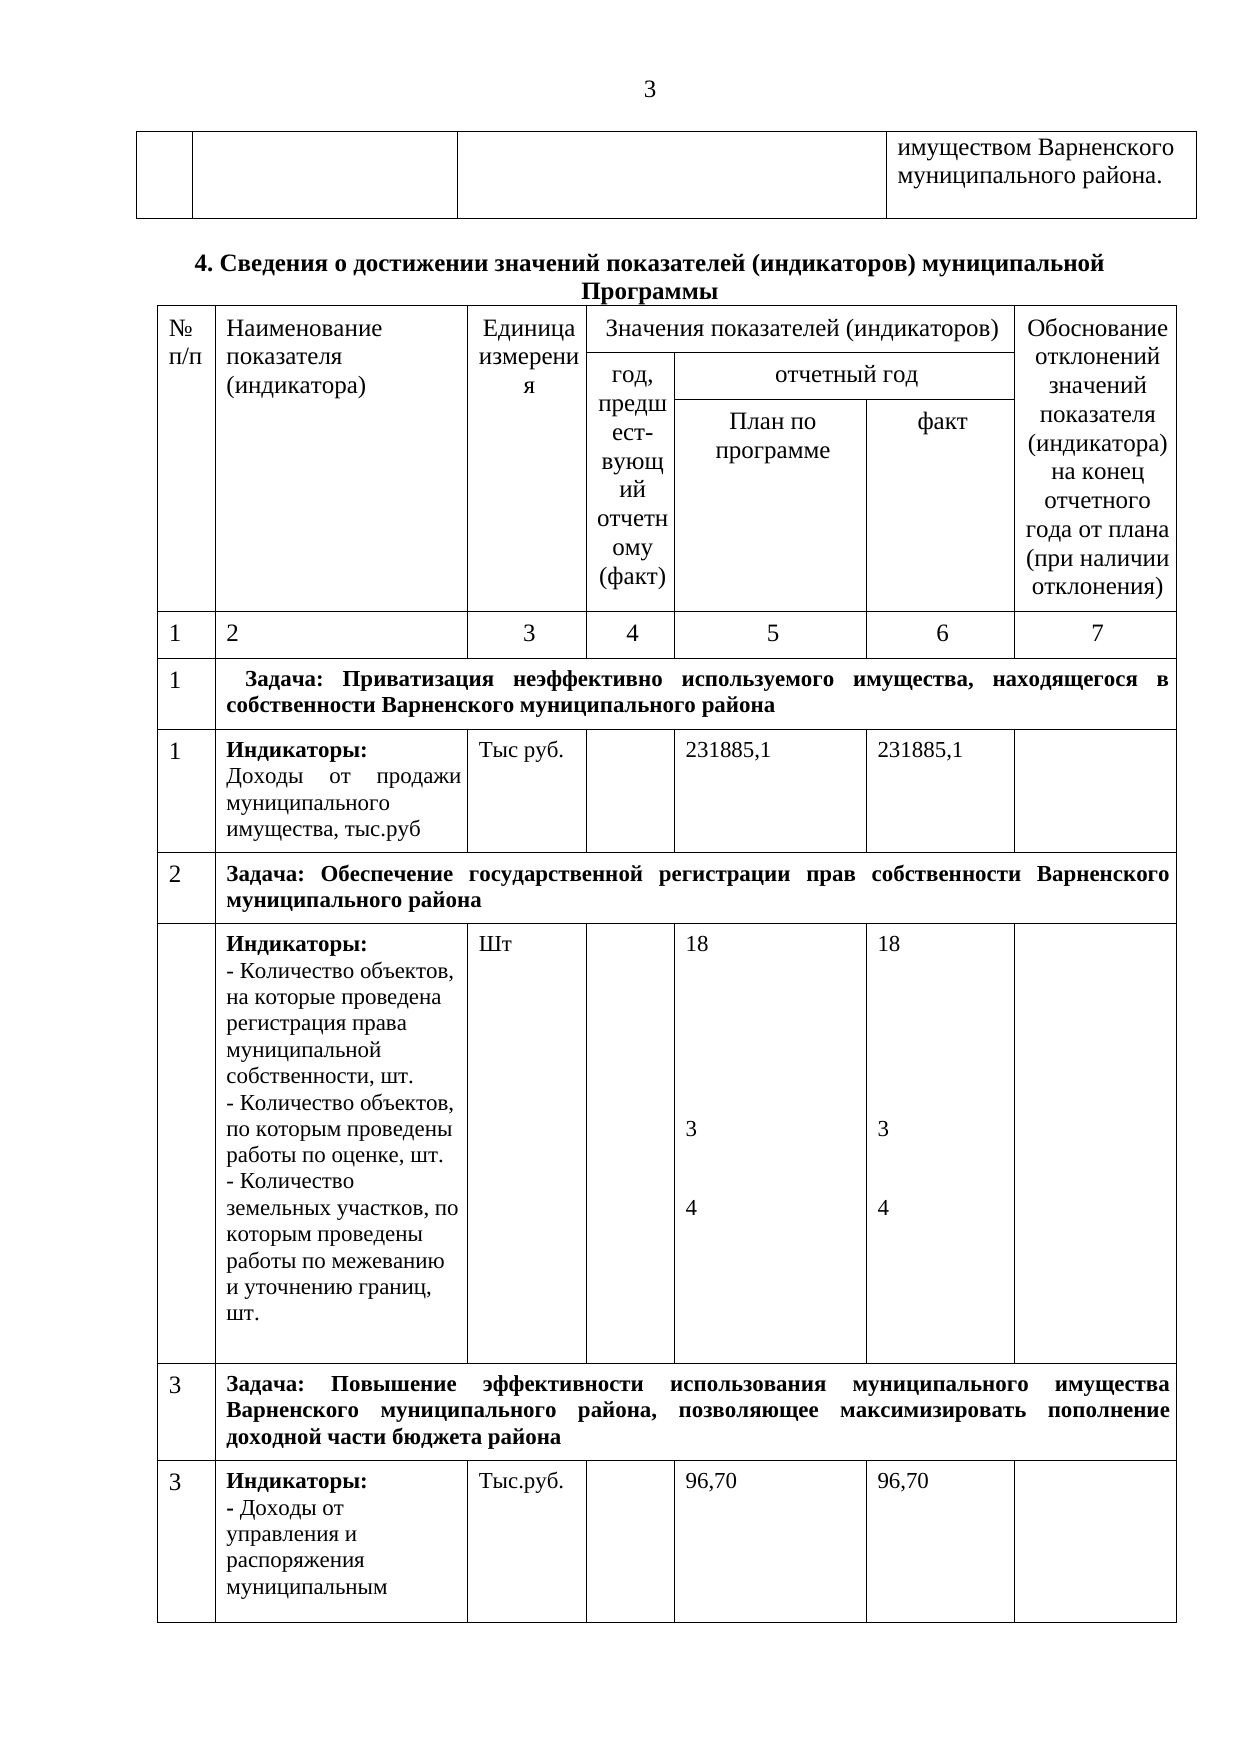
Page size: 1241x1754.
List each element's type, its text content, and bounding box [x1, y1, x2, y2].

table_cell 18 3 4 [867, 924, 1014, 1363]
table_cell Задача: Приватизация неэффективно используемого имущества, находящегося в собственности Варненского муниципального района [216, 659, 1176, 728]
table_cell 18 3 4 [675, 924, 866, 1363]
table_cell Тыс руб. [468, 730, 586, 852]
table_cell [1015, 1461, 1176, 1622]
table_cell 1 [158, 730, 215, 852]
table_cell Задача: Повышение эффективности использования муниципального имущества Варненского муниципального района, позволяющее максимизировать пополнение доходной части бюджета района [216, 1364, 1176, 1460]
table_cell 5 [675, 612, 866, 658]
table_cell 2 [216, 612, 467, 658]
table_cell отчетный год [675, 353, 1014, 399]
table_cell год, предшест-вующий отчетному (факт) [587, 353, 674, 611]
table_cell [587, 924, 674, 1363]
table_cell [193, 132, 457, 218]
table_header Единица измерения [468, 306, 586, 611]
table_header Значения показателей (индикаторов) [587, 306, 1014, 352]
table_cell [158, 924, 215, 1363]
text 4. Сведения о достижении значений показателей (индикаторов) муниципальной Программы [148, 248, 1152, 305]
table_cell 1 [158, 659, 215, 728]
table_cell 3 [468, 612, 586, 658]
table_cell Индикаторы: Доходы от продажи муниципального имущества, тыс.руб [216, 730, 467, 852]
table_cell [1015, 730, 1176, 852]
table_cell [1015, 924, 1176, 1363]
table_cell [675, 1461, 866, 1622]
table_cell Индикаторы: - Количество объектов, на которые проведена регистрация права муниципальной собственности, шт. - Количество объектов, по которым проведены работы по оценке, шт. - Количество земельных участков, по которым проведены работы по межеванию и уточнению границ, шт. [216, 924, 467, 1363]
table_cell 3 [158, 1364, 215, 1460]
table_cell 7 [1015, 612, 1176, 658]
table_header № п/п [158, 306, 215, 611]
table_cell Задача: Обеспечение государственной регистрации прав собственности Варненского муниципального района [216, 853, 1176, 923]
table_cell 6 [867, 612, 1014, 658]
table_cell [887, 132, 1196, 218]
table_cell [458, 132, 886, 218]
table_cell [216, 1461, 467, 1622]
table_cell 3 [158, 1461, 215, 1622]
table_header Наименование показателя (индикатора) [216, 306, 467, 611]
table_cell Тыс.руб. Шт шт [468, 1461, 586, 1622]
table_cell 4 [587, 612, 674, 658]
table_cell 1 [158, 612, 215, 658]
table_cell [867, 1461, 1014, 1622]
table_cell факт [867, 400, 1014, 611]
table_cell План по программе [675, 400, 866, 611]
table_cell 231885,1 [867, 730, 1014, 852]
table_cell [587, 1461, 674, 1622]
table_cell 2 [158, 853, 215, 923]
table_cell Шт [468, 924, 586, 1363]
table_cell [137, 132, 192, 218]
table_header Обоснование отклонений значений показателя (индикатора) на конец отчетного года от плана (при наличии отклонения) [1015, 306, 1176, 611]
table_cell 231885,1 [675, 730, 866, 852]
table_cell [587, 730, 674, 852]
